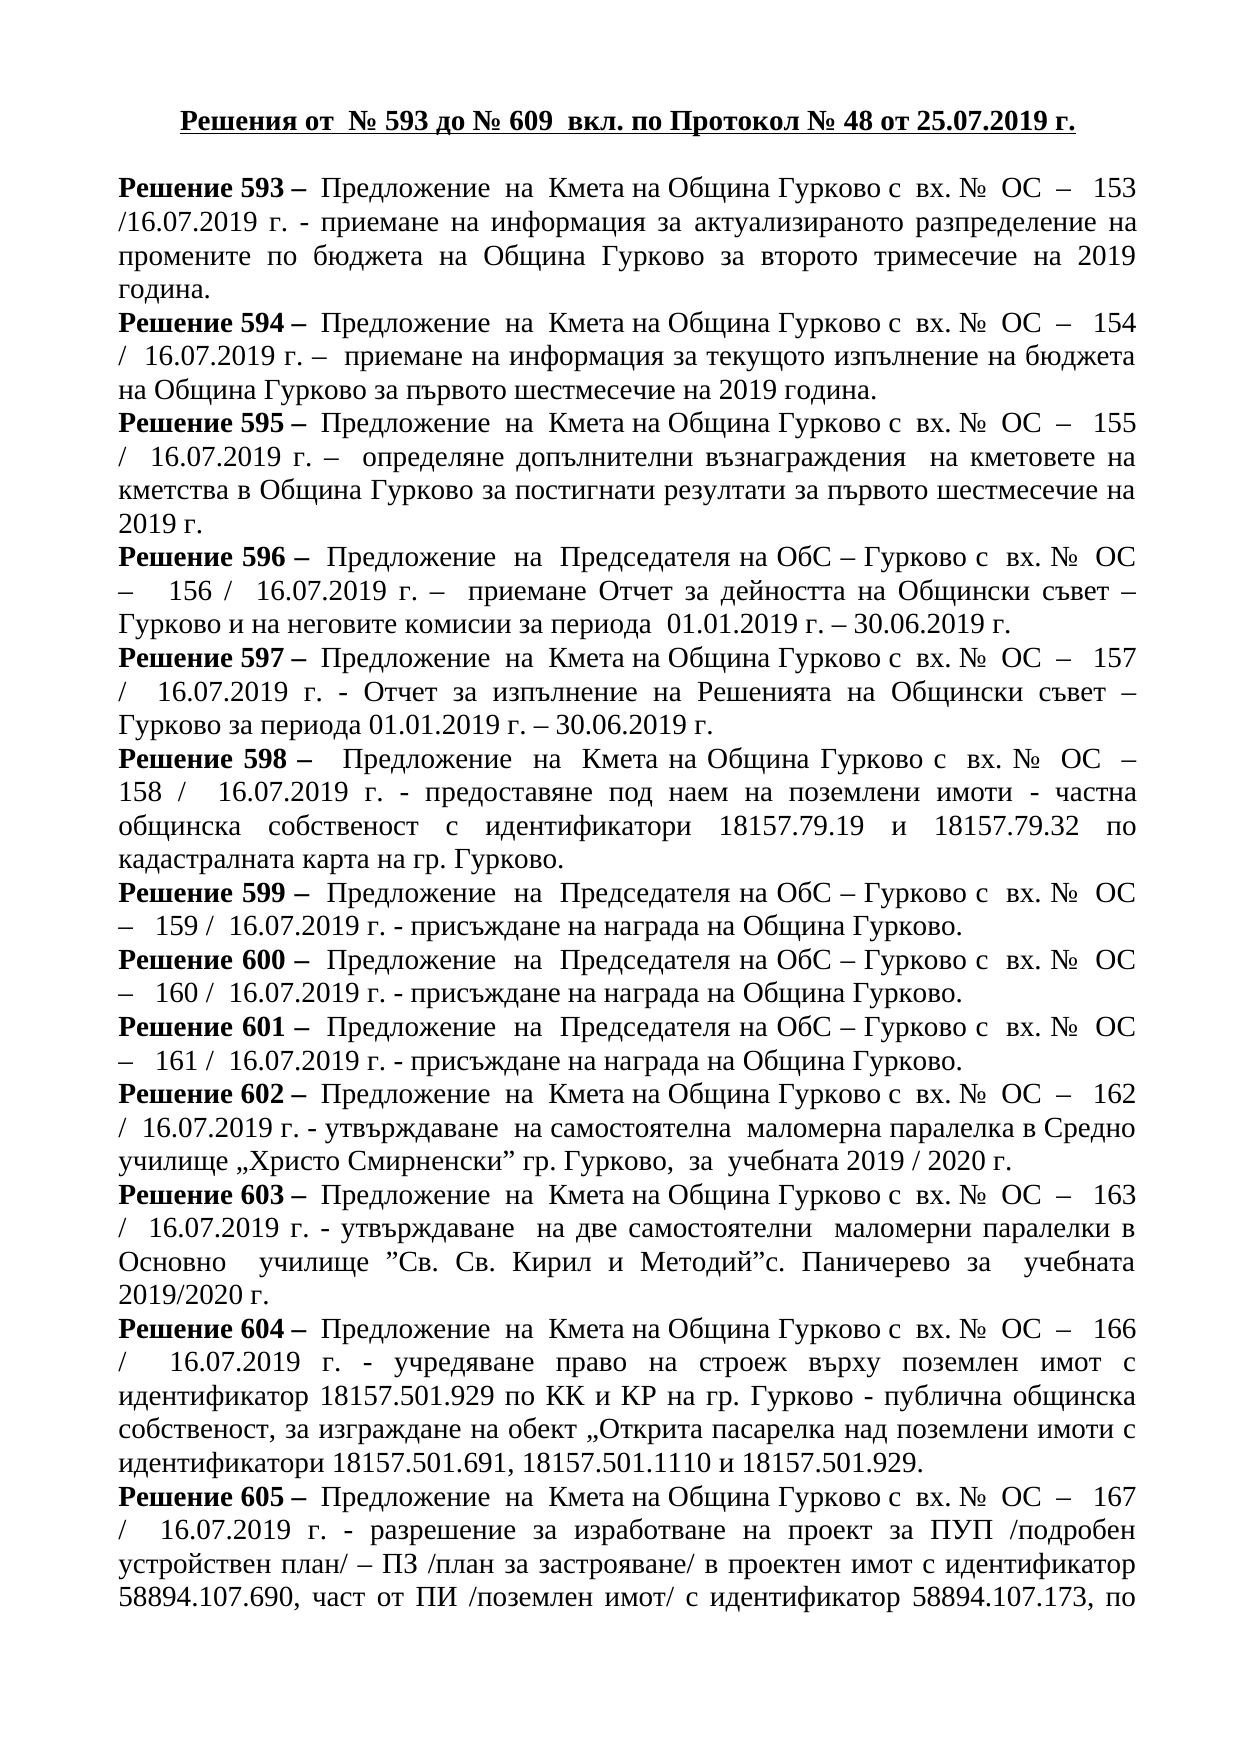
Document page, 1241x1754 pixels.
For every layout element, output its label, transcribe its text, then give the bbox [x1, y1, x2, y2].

text Решение 600 – Предложение на Председателя на ОбС – Гурково с вх. № ОС – 160 / 16.07.2019 г. - присъждане на награда на Община Гурково. [118, 942, 1137, 1009]
text Решения от № 593 до № 609 вкл. по Протокол № 48 от 25.07.2019 г. [118, 103, 1137, 137]
text Решение 601 – Предложение на Председателя на ОбС – Гурково с вх. № ОС – 161 / 16.07.2019 г. - присъждане на награда на Община Гурково. [118, 1009, 1137, 1076]
text Решение 598 – Предложение на Кмета на Община Гурково с вх. № ОС – 158 / 16.07.2019 г. - предоставяне под наем на поземлени имоти - частна общинска собственост с идентификатори 18157.79.19 и 18157.79.32 по кадастралната карта на гр. Гурково. [118, 741, 1137, 875]
text Решение 599 – Предложение на Председателя на ОбС – Гурково с вх. № ОС – 159 / 16.07.2019 г. - присъждане на награда на Община Гурково. [118, 875, 1137, 942]
text Решение 597 – Предложение на Кмета на Община Гурково с вх. № ОС – 157 / 16.07.2019 г. - Отчет за изпълнение на Решенията на Общински съвет – Гурково за периода 01.01.2019 г. – 30.06.2019 г. [118, 640, 1137, 741]
text Решение 602 – Предложение на Кмета на Община Гурково с вх. № ОС – 162 / 16.07.2019 г. - утвърждаване на самостоятелна маломерна паралелка в Средно училище „Христо Смирненски” гр. Гурково, за учебната 2019 / 2020 г. [118, 1076, 1137, 1177]
text Решение 595 – Предложение на Кмета на Община Гурково с вх. № ОС – 155 / 16.07.2019 г. – определяне допълнителни възнаграждения на кметовете на кметства в Община Гурково за постигнати резултати за първото шестмесечие на 2019 г. [118, 405, 1137, 539]
text Решение 596 – Предложение на Председателя на ОбС – Гурково с вх. № ОС – 156 / 16.07.2019 г. – приемане Отчет за дейността на Общински съвет – Гурково и на неговите комисии за периода 01.01.2019 г. – 30.06.2019 г. [118, 539, 1137, 640]
text Решение 593 – Предложение на Кмета на Община Гурково с вх. № ОС – 153 /16.07.2019 г. - приемане на информация за актуализираното разпределение на промените по бюджета на Община Гурково за второто тримесечие на 2019 година. [118, 171, 1137, 305]
text Решение 594 – Предложение на Кмета на Община Гурково с вх. № ОС – 154 / 16.07.2019 г. – приемане на информация за текущото изпълнение на бюджета на Община Гурково за първото шестмесечие на 2019 година. [118, 305, 1137, 405]
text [118, 1479, 1137, 1613]
text Решение 603 – Предложение на Кмета на Община Гурково с вх. № ОС – 163 / 16.07.2019 г. - утвърждаване на две самостоятелни маломерни паралелки в Основно училище ”Св. Св. Кирил и Методий”с. Паничерево за учебната 2019/2020 г. [118, 1177, 1137, 1311]
text Решение 604 – Предложение на Кмета на Община Гурково с вх. № ОС – 166 / 16.07.2019 г. - учредяване право на строеж върху поземлен имот с идентификатор 18157.501.929 по КК и КР на гр. Гурково - публична общинска собственост, за изграждане на обект „Открита пасарелка над поземлени имоти с идентификатори 18157.501.691, 18157.501.1110 и 18157.501.929. [118, 1311, 1137, 1479]
